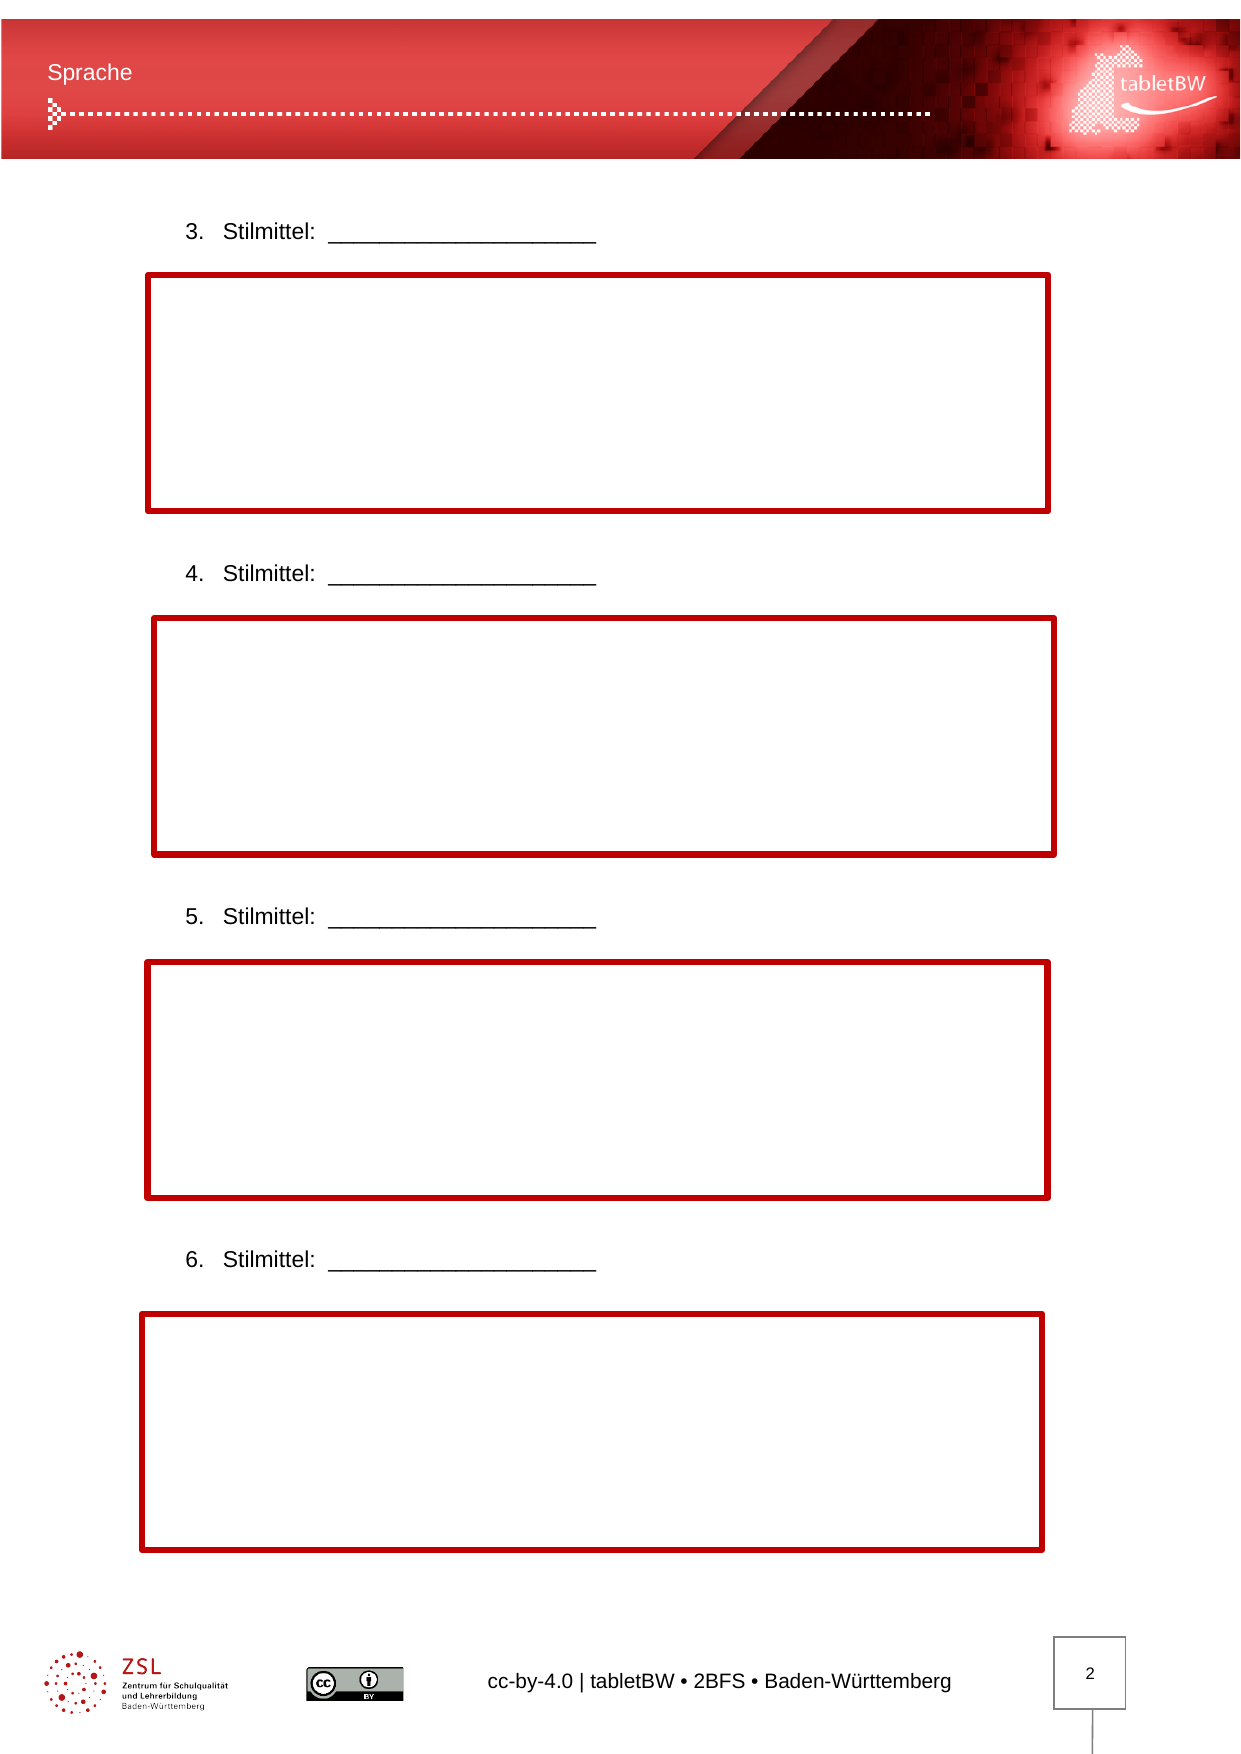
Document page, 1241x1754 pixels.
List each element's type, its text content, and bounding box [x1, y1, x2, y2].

list Stilmittel: _____________________ [185, 560, 1093, 587]
picture [1, 19, 1241, 159]
list Stilmittel: _____________________ [185, 1246, 1093, 1272]
list Stilmittel: _____________________ [185, 218, 1093, 244]
picture [28, 1635, 244, 1714]
list Stilmittel: _____________________ [185, 903, 1093, 929]
picture [306, 1667, 404, 1701]
